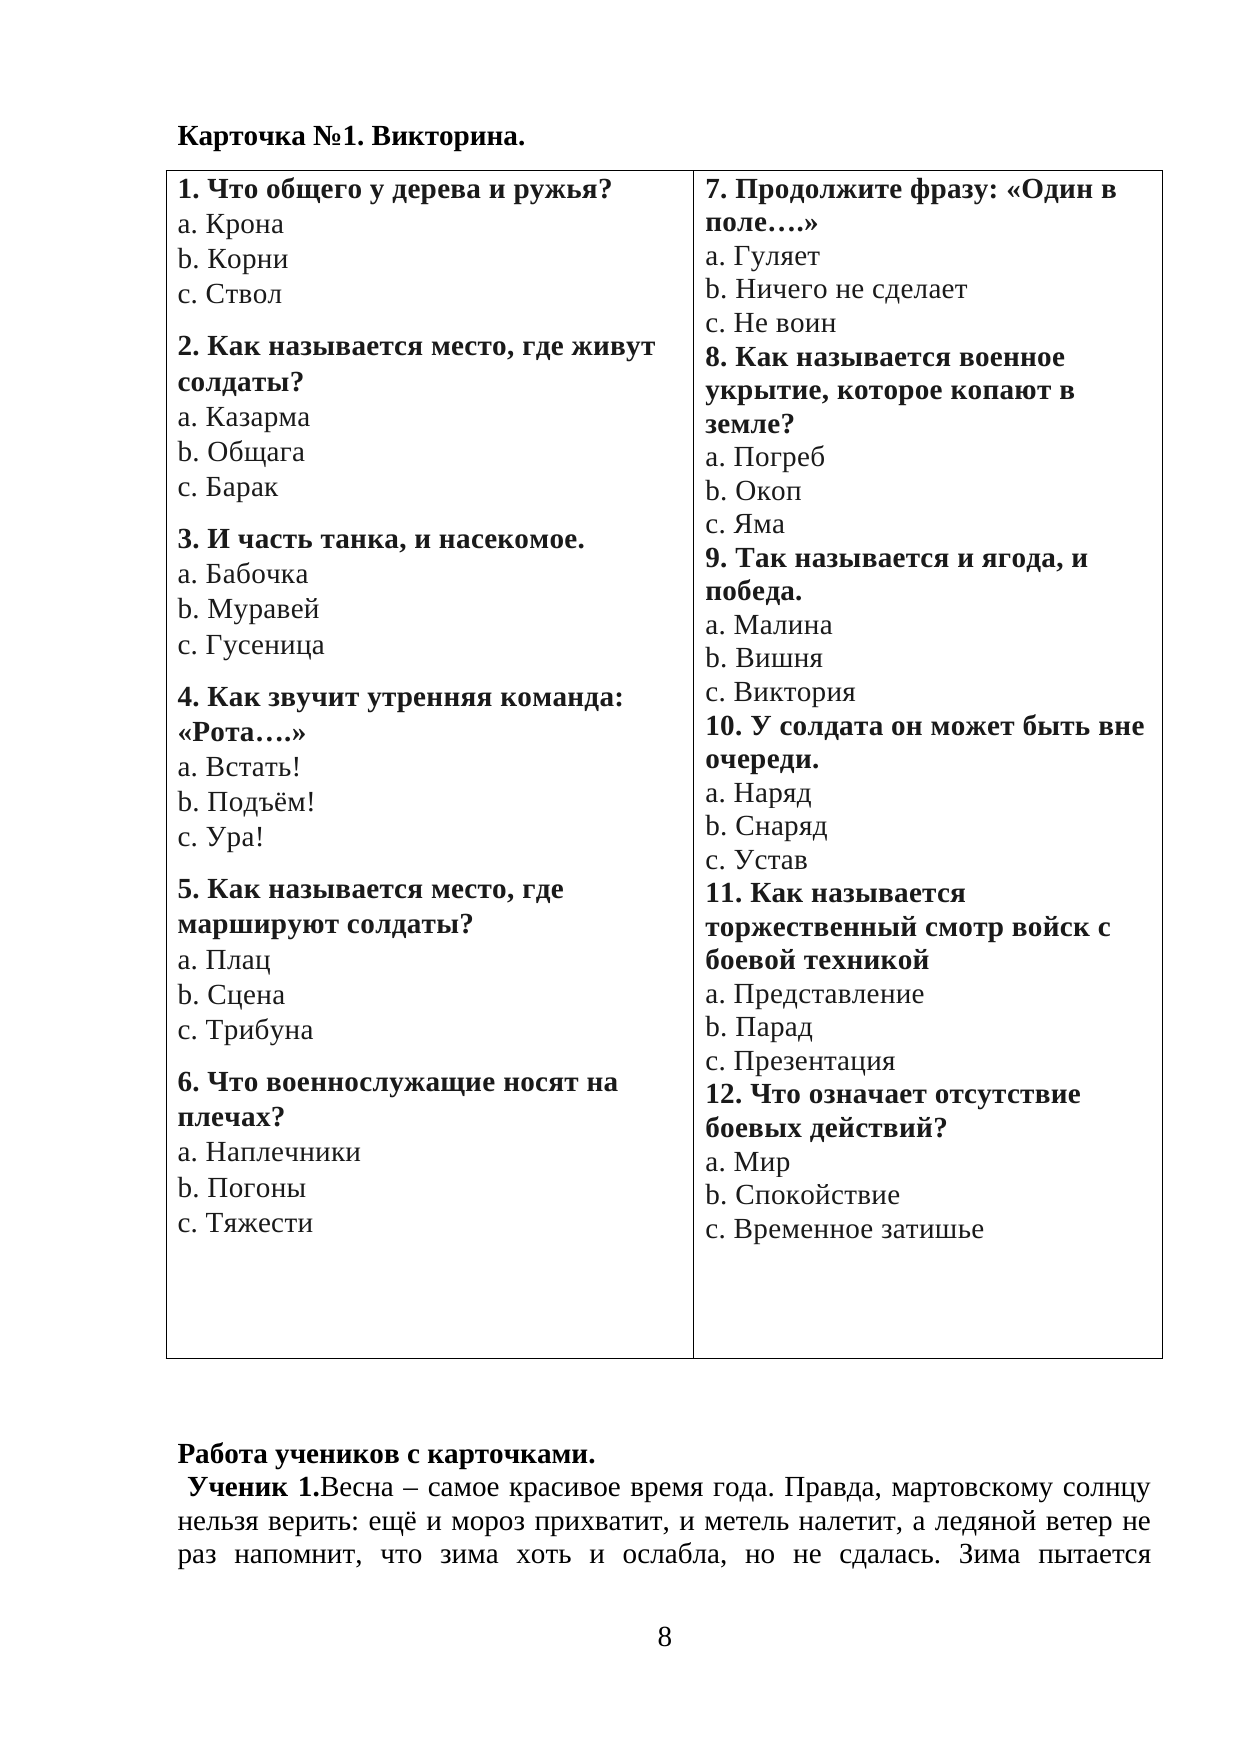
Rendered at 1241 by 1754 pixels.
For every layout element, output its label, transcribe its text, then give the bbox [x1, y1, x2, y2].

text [177, 1469, 1152, 1570]
text Работа учеников с карточками. [177, 1411, 1152, 1469]
table_header 1. Что общего у дерева и ружья? a. Крона b. Корни c. Ствол 2. Как называется место, где живут солдаты? a. Казарма b. Общага c. Барак 3. И часть танка, и насекомое. a. Бабочка b. Муравей c. Гусеница 4. Как звучит утренняя команда: «Рота….» a. Встать! b. Подъём! c. Ура! 5. Как называется место, где маршируют солдаты? a. Плац b. Сцена c. Трибуна 6. Что военнослужащие носят на плечах? a. Наплечники b. Погоны c. Тяжести [167, 171, 693, 1358]
text Карточка №1. Викторина. [177, 118, 1152, 152]
table_header 7. Продолжите фразу: «Один в поле….» a. Гуляет b. Ничего не сделает c. Не воин 8. Как называется военное укрытие, которое копают в земле? a. Погреб b. Окоп c. Яма 9. Так называется и ягода, и победа. a. Малина b. Вишня c. Виктория 10. У солдата он может быть вне очереди. a. Наряд b. Снаряд c. Устав 11. Как называется торжественный смотр войск с боевой техникой a. Представление b. Парад c. Презентация 12. Что означает отсутствие боевых действий? a. Мир b. Спокойствие c. Временное затишье [694, 171, 1162, 1358]
